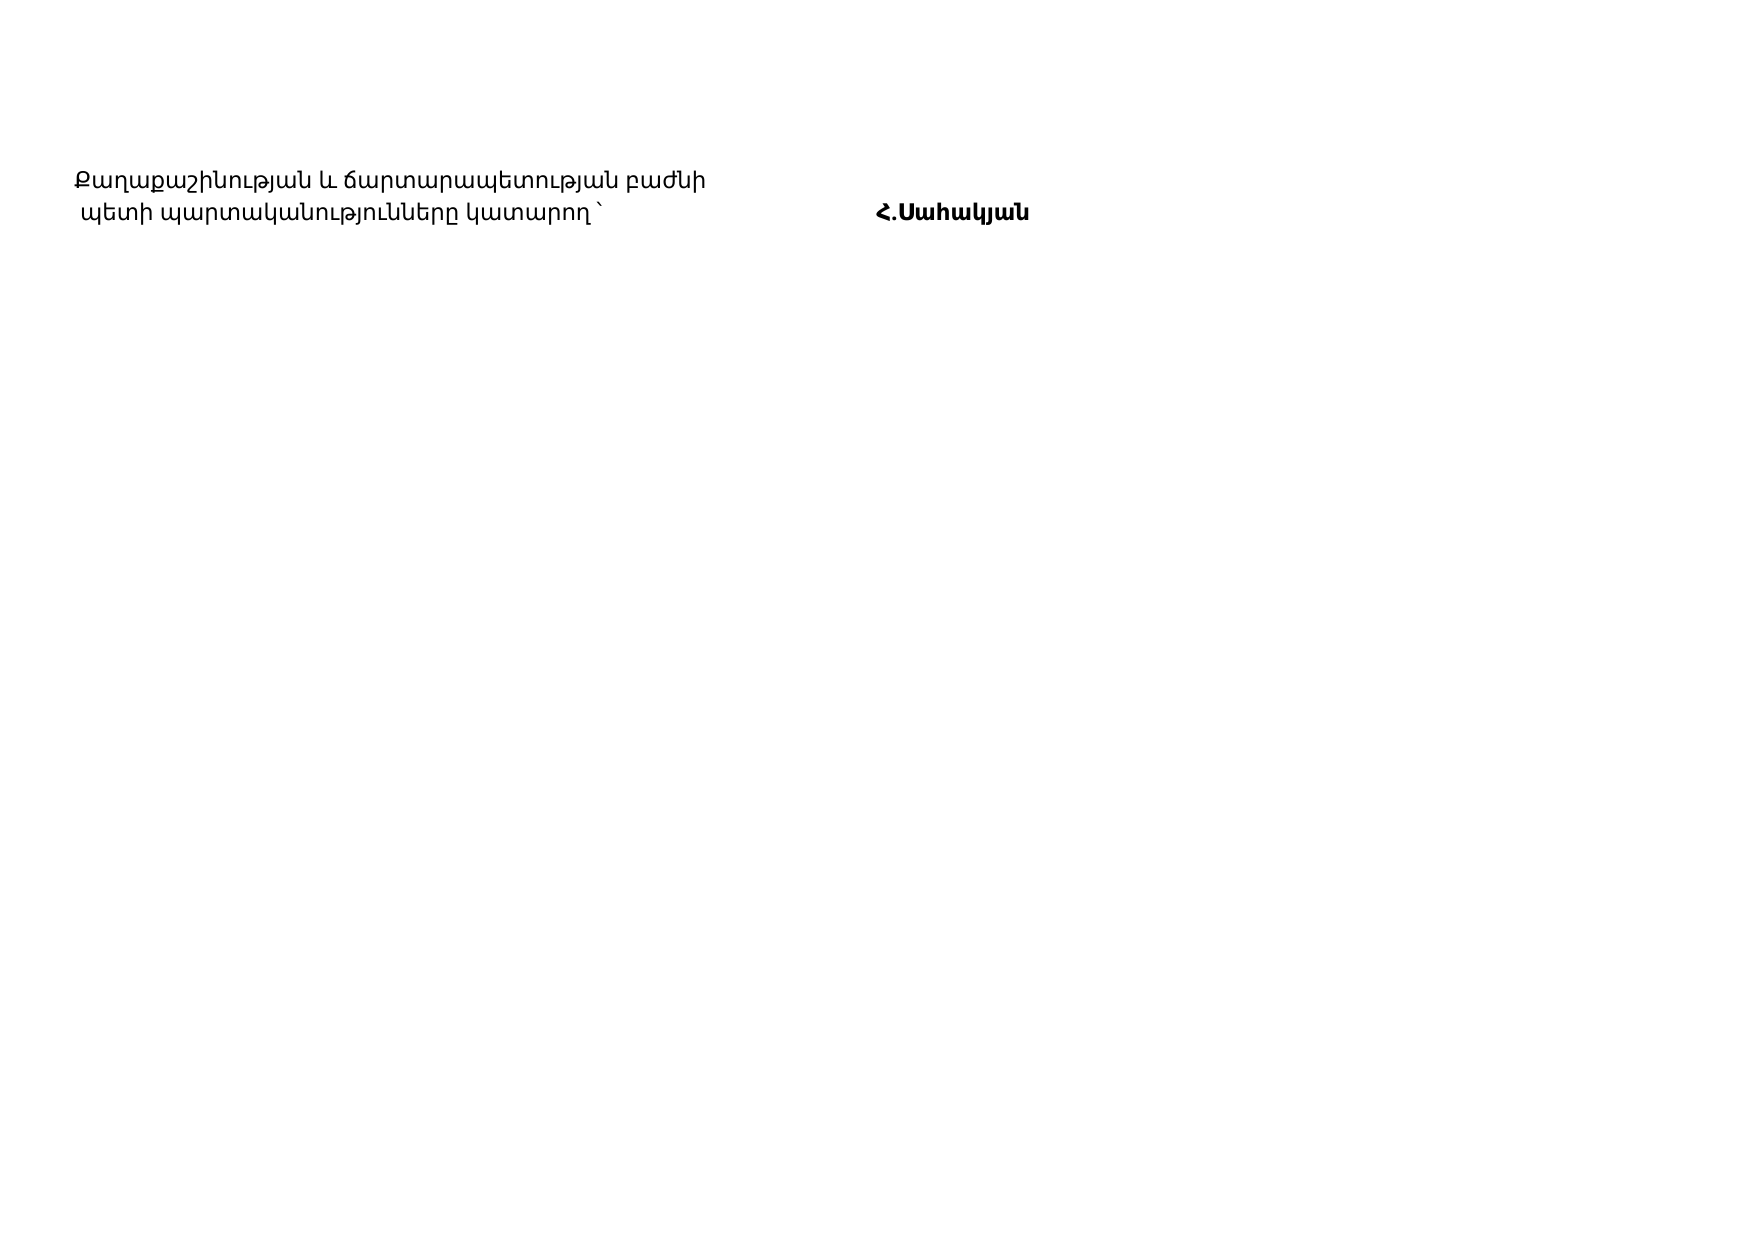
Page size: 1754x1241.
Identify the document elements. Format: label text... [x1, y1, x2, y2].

text պետի պարտականությունները կատարող ՝ Հ.Սահակյան [74, 196, 1739, 227]
text Քաղաքաշինության և ճարտարապետության բաժնի [74, 164, 1739, 196]
